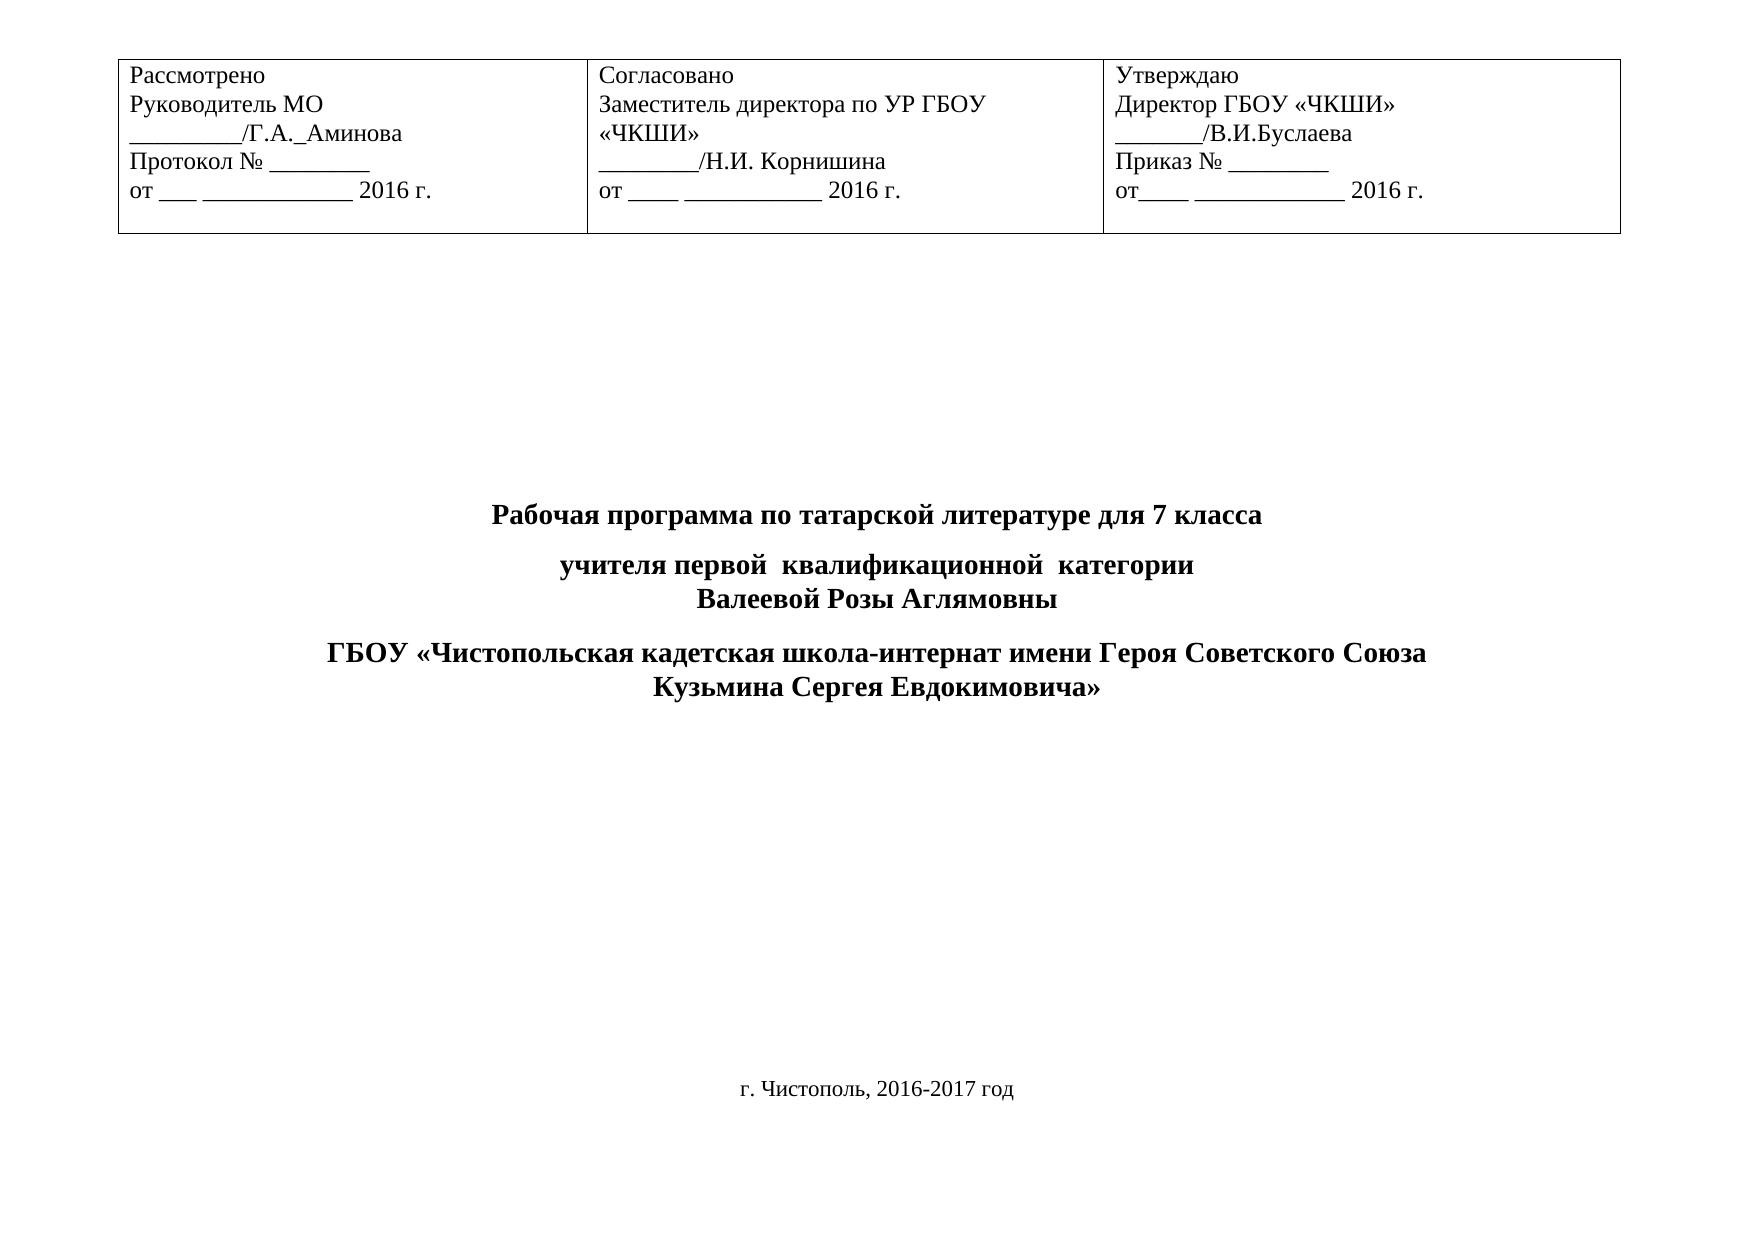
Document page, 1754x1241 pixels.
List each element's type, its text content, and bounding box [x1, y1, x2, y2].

text ГБОУ «Чистопольская кадетская школа-интернат имени Героя Советского Союза [118, 635, 1636, 669]
text учителя первой квалификационной категории [118, 547, 1636, 581]
text г. Чистополь, 2016-2017 год [118, 1075, 1636, 1101]
table_header Согласовано Заместитель директора по УР ГБОУ «ЧКШИ» ________/Н.И. Корнишина от ____ ___________ 2016 г. [588, 60, 1103, 233]
text Кузьмина Сергея Евдокимовича» [118, 669, 1636, 702]
text Рабочая программа по татарской литературе для 7 класса [118, 497, 1636, 531]
text Валеевой Розы Аглямовны [118, 581, 1636, 614]
table_header Рассмотрено Руководитель МО _________/Г.А._Аминова Протокол № ________ от ___ ____________ 2016 г. [119, 60, 587, 233]
table_header Утверждаю Директор ГБОУ «ЧКШИ» _______/В.И.Буслаева Приказ № ________ от____ ____________ 2016 г. [1104, 60, 1620, 233]
